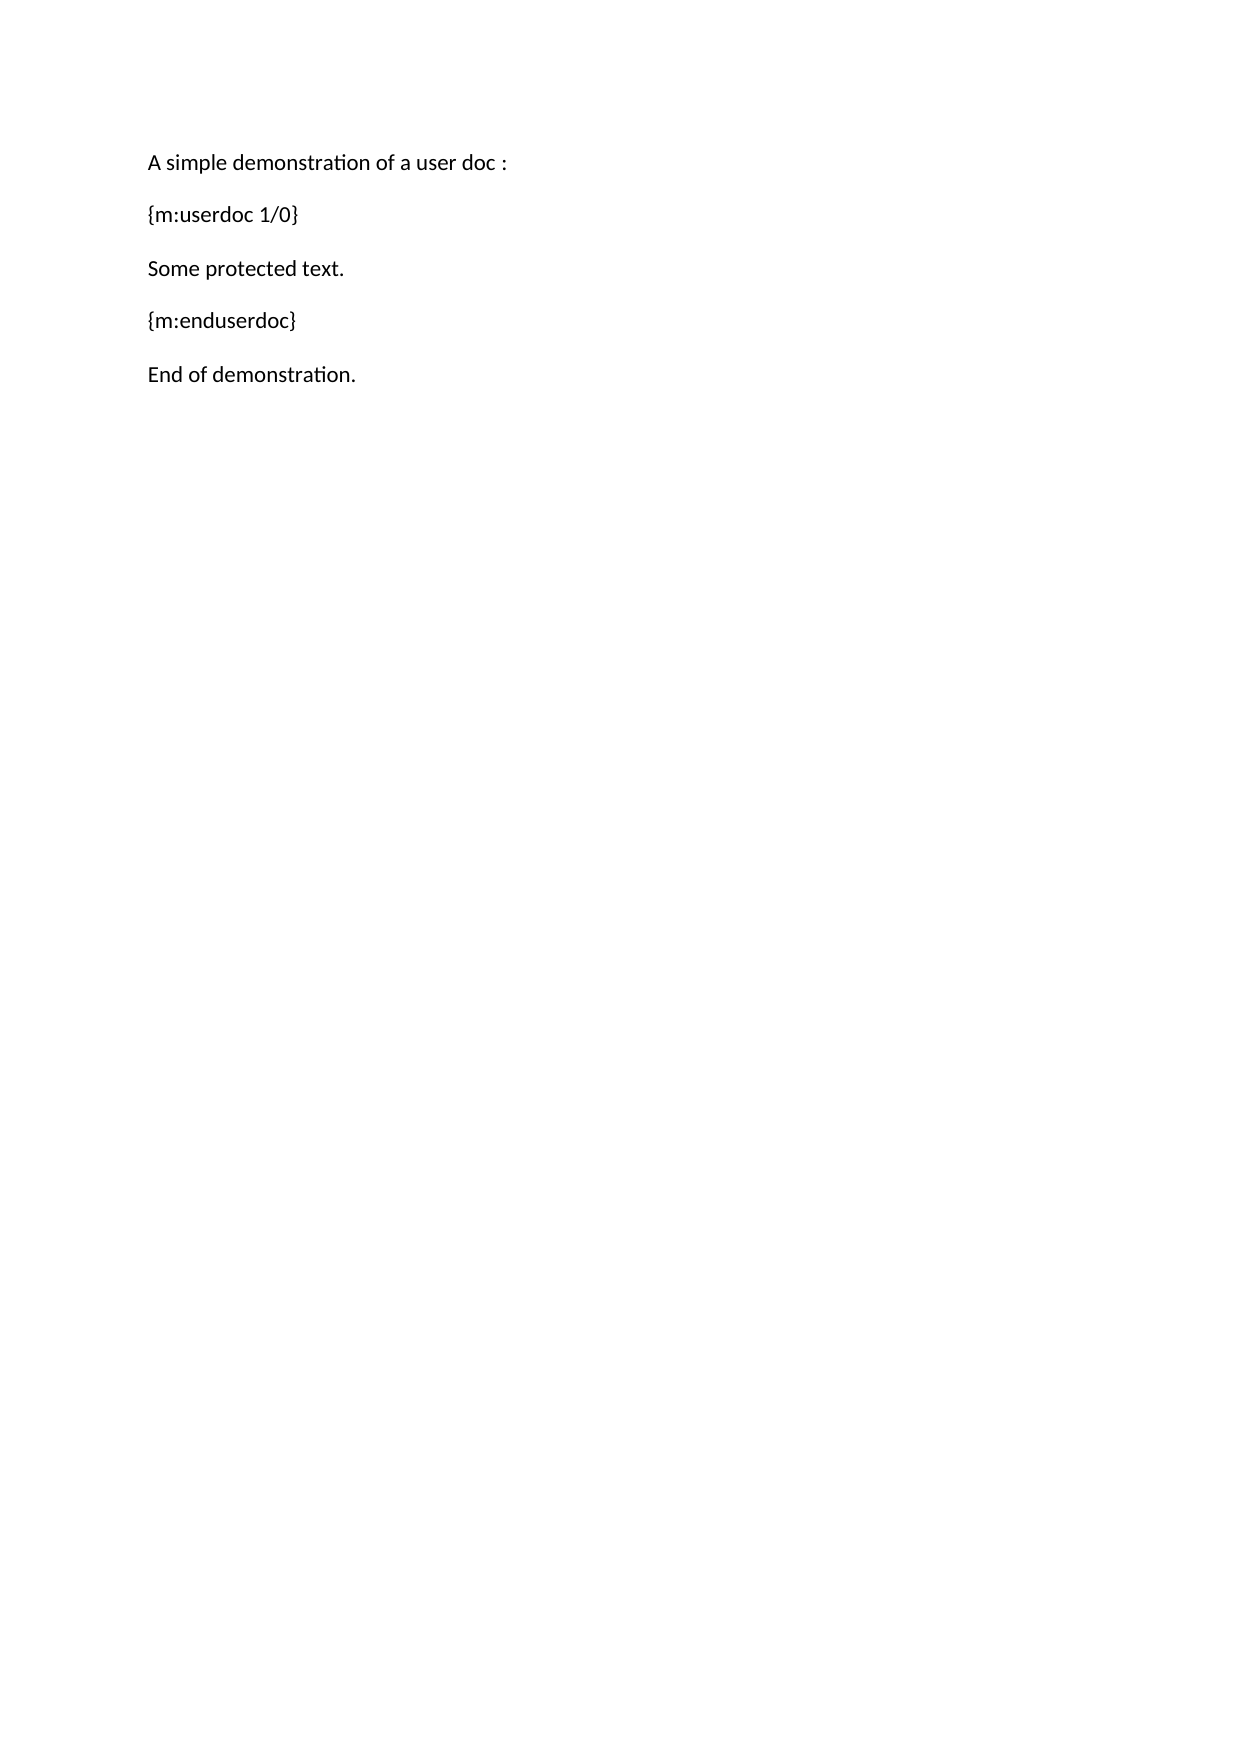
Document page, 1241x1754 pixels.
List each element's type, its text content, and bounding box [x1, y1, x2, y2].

text {m:enduserdoc} [148, 307, 1093, 335]
text Some protected text. [148, 254, 1093, 282]
text End of demonstration. [148, 360, 1093, 388]
text A simple demonstration of a user doc : [148, 148, 1093, 176]
text {m:userdoc 1/0} [148, 201, 1093, 229]
